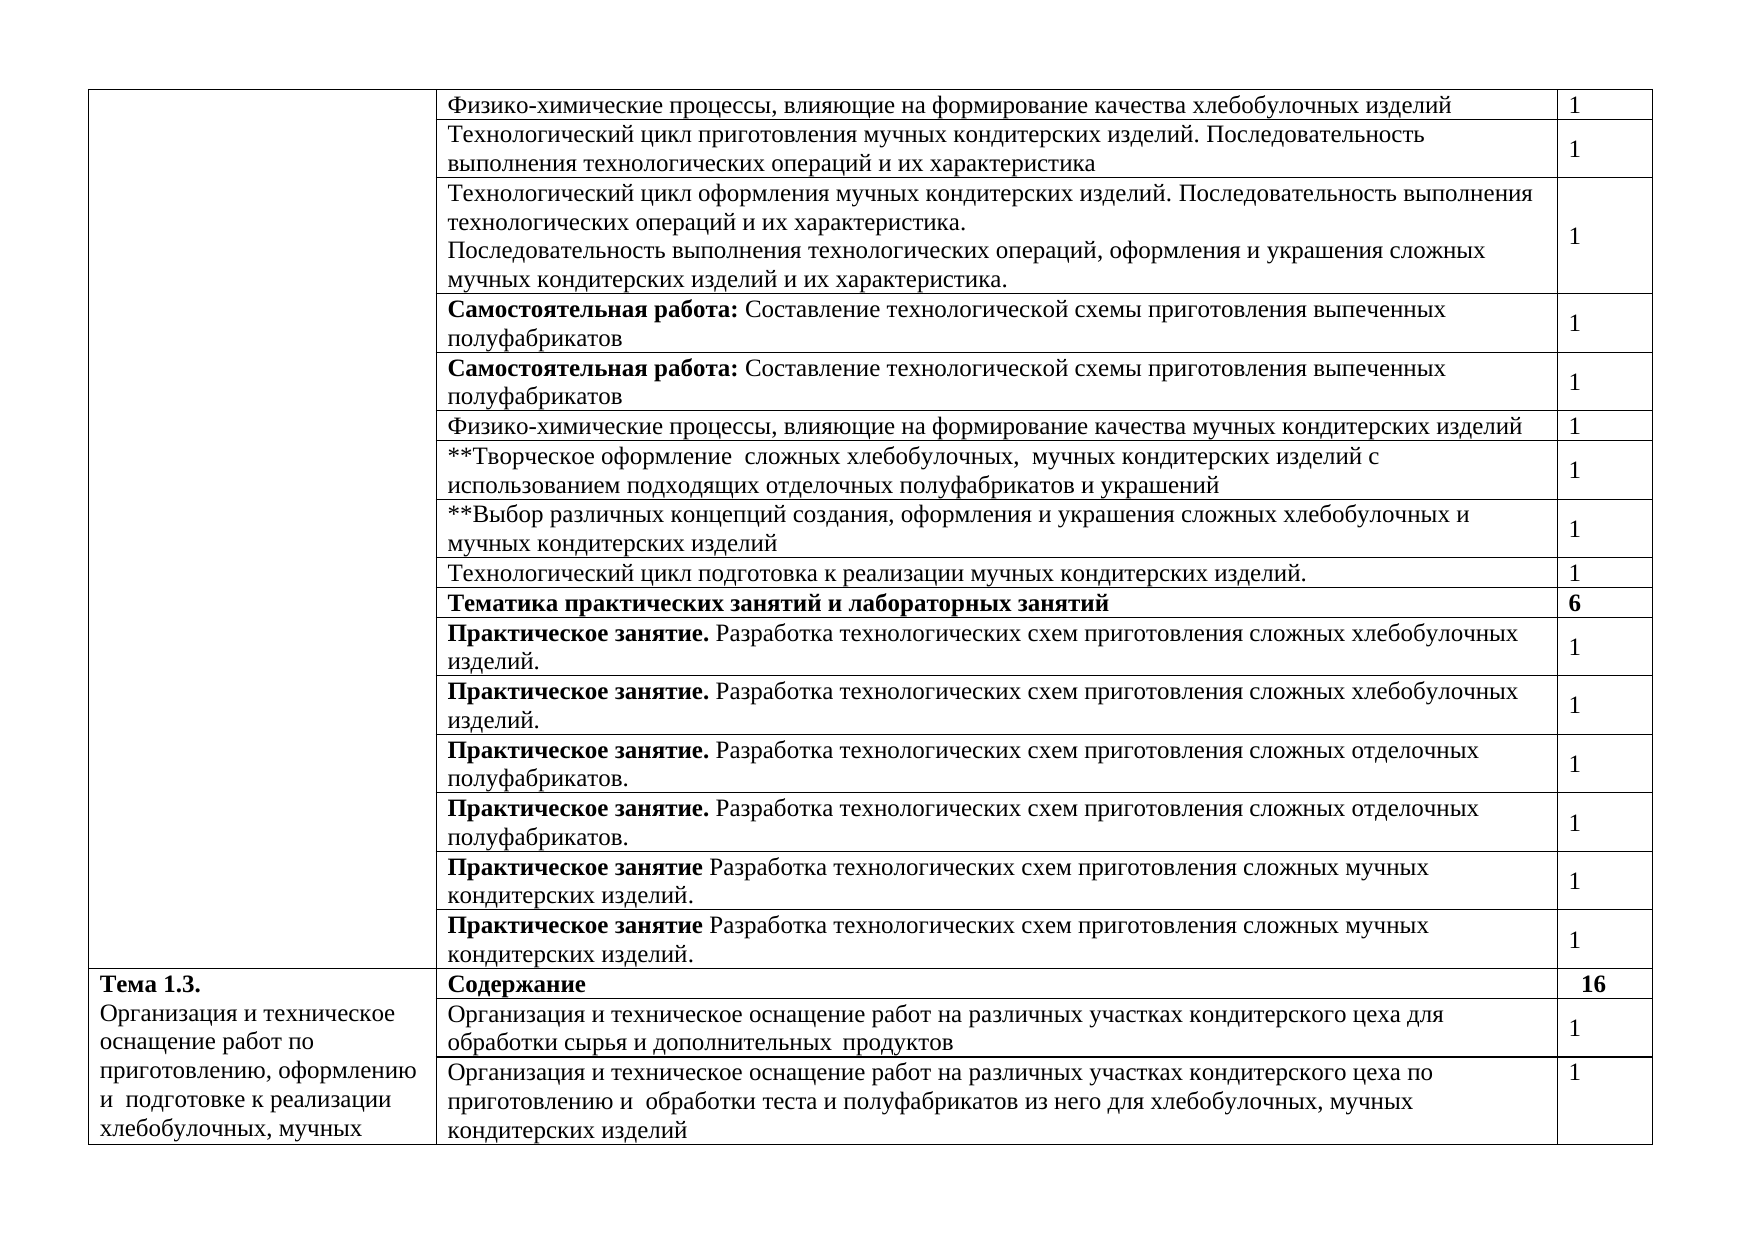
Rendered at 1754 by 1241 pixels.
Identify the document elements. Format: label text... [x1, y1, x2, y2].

table_cell Практическое занятие. Разработка технологических схем приготовления сложных хлебобулочных изделий. [437, 618, 1557, 675]
table_cell 1 [1558, 441, 1652, 498]
table_cell 1 [1558, 294, 1652, 352]
table_cell Практическое занятие. Разработка технологических схем приготовления сложных отделочных полуфабрикатов. [437, 735, 1557, 792]
table_cell 1 [1558, 500, 1652, 557]
table_cell Практическое занятие Разработка технологических схем приготовления сложных мучных кондитерских изделий. [437, 910, 1557, 968]
table_cell Содержание [437, 969, 1557, 998]
table_cell Тематика практических занятий и лабораторных занятий [437, 588, 1557, 617]
table_cell 1 [1558, 852, 1652, 909]
table_cell 1 [1558, 910, 1652, 968]
table_cell 1 [1558, 735, 1652, 792]
table_cell 1 [1558, 1058, 1652, 1144]
table_cell 1 [1558, 999, 1652, 1056]
table_cell Практическое занятие. Разработка технологических схем приготовления сложных отделочных полуфабрикатов. [437, 793, 1557, 851]
table_cell 6 [1558, 588, 1652, 617]
table_cell 1 [1558, 411, 1652, 440]
table_cell Физико-химические процессы, влияющие на формирование качества хлебобулочных изделий [437, 90, 1557, 118]
table_cell Технологический цикл подготовка к реализации мучных кондитерских изделий. [437, 558, 1557, 587]
table_cell Практическое занятие Разработка технологических схем приготовления сложных мучных кондитерских изделий. [437, 852, 1557, 909]
table_cell 1 [1558, 90, 1652, 118]
table_cell 1 [1558, 558, 1652, 587]
table_cell Самостоятельная работа: Составление технологической схемы приготовления выпеченных полуфабрикатов [437, 353, 1557, 410]
table_cell **Творческое оформление сложных хлебобулочных, мучных кондитерских изделий с использованием подходящих отделочных полуфабрикатов и украшений [437, 441, 1557, 498]
table_cell Технологический цикл оформления мучных кондитерских изделий. Последовательность выполнения технологических операций и их характеристика. Последовательность выполнения технологических операций, оформления и украшения сложных мучных кондитерских изделий и их характеристика. [437, 178, 1557, 293]
table_cell 1 [1558, 178, 1652, 293]
table_cell 1 [1558, 120, 1652, 177]
table_cell Тема 1.3. Организация и техническое оснащение работ по приготовлению, оформлению и подготовке к реализации хлебобулочных, мучных кондитерских изделий ПК 5.1,5.6 ОК 01-11 ЦОПТВ 1-6 [89, 969, 436, 1144]
table_cell 1 [1558, 618, 1652, 675]
table_cell 1 [1558, 353, 1652, 410]
table_cell Организация и техническое оснащение работ на различных участках кондитерского цеха для обработки сырья и дополнительных продуктов [437, 999, 1557, 1056]
table_cell Практическое занятие. Разработка технологических схем приготовления сложных хлебобулочных изделий. [437, 676, 1557, 734]
table_cell Физико-химические процессы, влияющие на формирование качества мучных кондитерских изделий [437, 411, 1557, 440]
table_cell 16 [1558, 969, 1652, 998]
table_cell Самостоятельная работа: Составление технологической схемы приготовления выпеченных полуфабрикатов [437, 294, 1557, 352]
table_cell Организация и техническое оснащение работ на различных участках кондитерского цеха по приготовлению и обработки теста и полуфабрикатов из него для хлебобулочных, мучных кондитерских изделий [437, 1058, 1557, 1144]
table_cell **Выбор различных концепций создания, оформления и украшения сложных хлебобулочных и мучных кондитерских изделий [437, 500, 1557, 557]
table_cell 1 [1558, 676, 1652, 734]
table_cell 1 [1558, 793, 1652, 851]
table_cell Технологический цикл приготовления мучных кондитерских изделий. Последовательность выполнения технологических операций и их характеристика [437, 120, 1557, 177]
